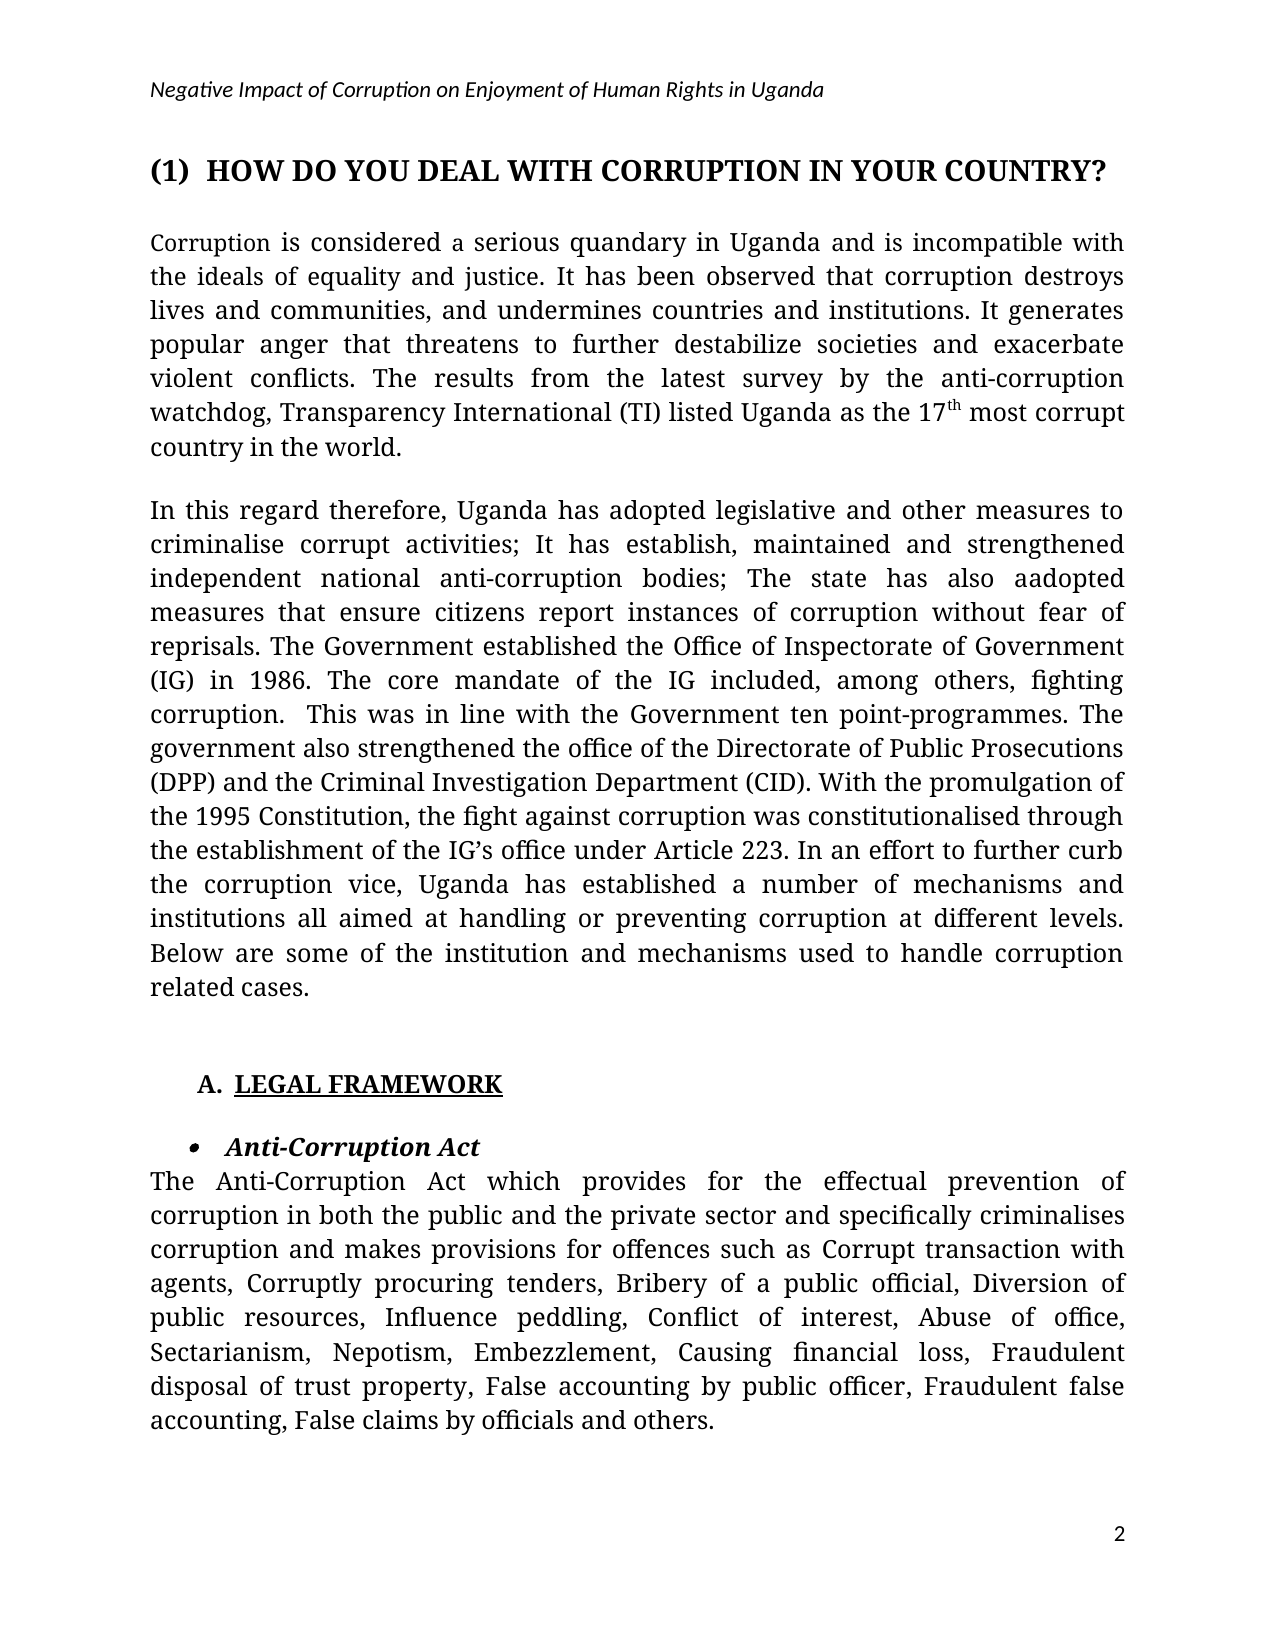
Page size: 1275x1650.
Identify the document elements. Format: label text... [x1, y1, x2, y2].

list Anti-Corruption Act [187, 1130, 1125, 1164]
list HOW DO YOU DEAL WITH CORRUPTION IN YOUR COUNTRY? [150, 150, 1125, 190]
list LEGAL FRAMEWORK [197, 1067, 1125, 1101]
text Corruption is considered a serious quandary in Uganda and is incompatible with the ideals of equality and justice. It has been observed that corruption destroys lives and communities, and undermines countries and institutions. It generates popular anger that threatens to further destabilize societies and exacerbate violent conflicts. The results from the latest survey by the anti-corruption watchdog, Transparency International (TI) listed Uganda as the 17th most corrupt country in the world. [150, 225, 1125, 463]
text In this regard therefore, Uganda has adopted legislative and other measures to criminalise corrupt activities; It has establish, maintained and strengthened independent national anti-corruption bodies; The state has also aadopted measures that ensure citizens report instances of corruption without fear of reprisals. The Government established the Office of Inspectorate of Government (IG) in 1986. The core mandate of the IG included, among others, fighting corruption. This was in line with the Government ten point-programmes. The government also strengthened the office of the Directorate of Public Prosecutions (DPP) and the Criminal Investigation Department (CID). With the promulgation of the 1995 Constitution, the fight against corruption was constitutionalised through the establishment of the IG’s office under Article 223. In an effort to further curb the corruption vice, Uganda has established a number of mechanisms and institutions all aimed at handling or preventing corruption at different levels. Below are some of the institution and mechanisms used to handle corruption related cases. [150, 492, 1125, 1003]
text The Anti-Corruption Act which provides for the effectual prevention of corruption in both the public and the private sector and specifically criminalises corruption and makes provisions for offences such as Corrupt transaction with agents, Corruptly procuring tenders, Bribery of a public official, Diversion of public resources, Influence peddling, Conflict of interest, Abuse of office, Sectarianism, Nepotism, Embezzlement, Causing financial loss, Fraudulent disposal of trust property, False accounting by public officer, Fraudulent false accounting, False claims by officials and others. [150, 1164, 1125, 1436]
